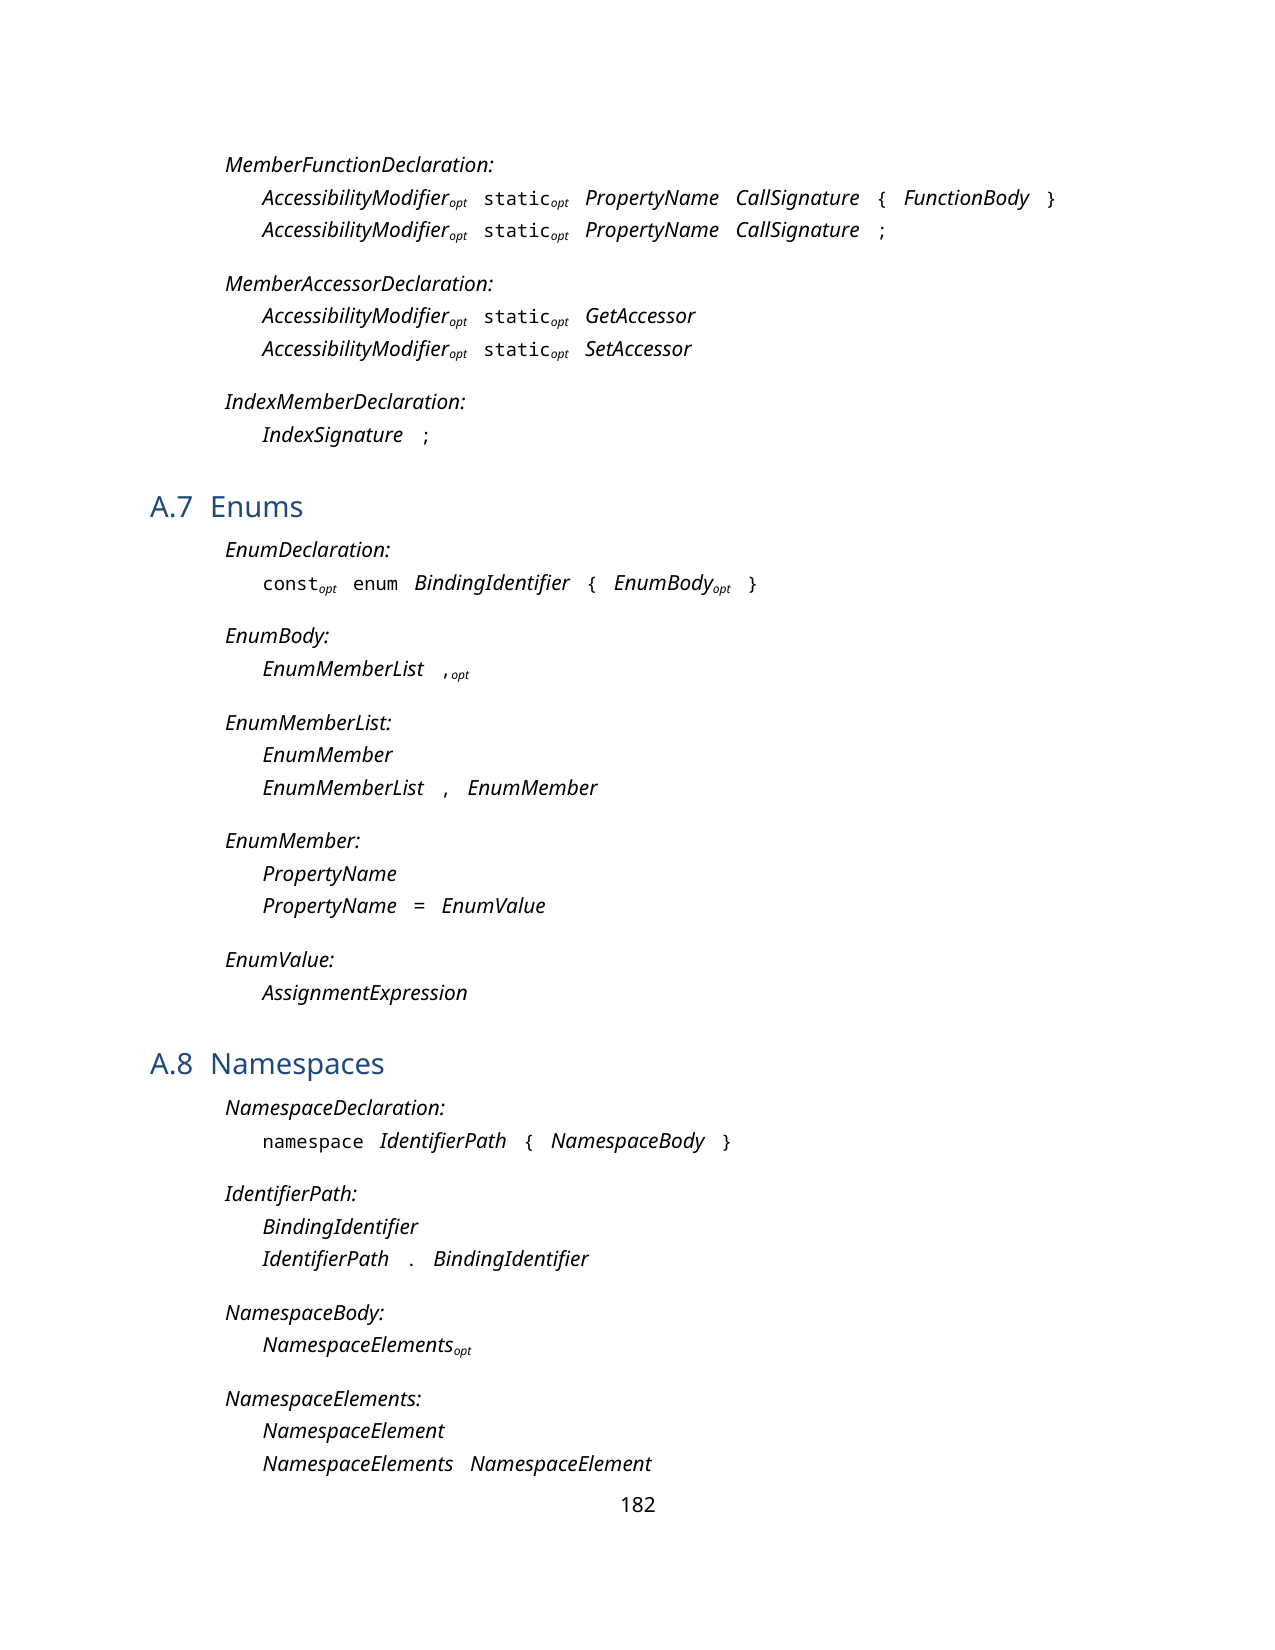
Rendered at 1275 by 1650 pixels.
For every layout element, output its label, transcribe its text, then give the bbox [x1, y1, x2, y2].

text EnumValue: AssignmentExpression [225, 945, 1125, 1006]
text IndexMemberDeclaration: IndexSignature ; [225, 387, 1125, 448]
text EnumBody: EnumMemberList ,opt [225, 622, 1125, 683]
text NamespaceBody: NamespaceElementsopt [225, 1298, 1125, 1359]
text NamespaceElements: NamespaceElement NamespaceElements NamespaceElement [225, 1384, 1125, 1478]
text NamespaceDeclaration: namespace IdentifierPath { NamespaceBody } [225, 1093, 1125, 1154]
text EnumMemberList: EnumMember EnumMemberList , EnumMember [225, 708, 1125, 801]
text EnumMember: PropertyName PropertyName = EnumValue [225, 826, 1125, 920]
text Enums [150, 486, 1125, 526]
text EnumDeclaration: constopt enum BindingIdentifier { EnumBodyopt } [225, 536, 1125, 597]
text Namespaces [150, 1043, 1125, 1083]
text MemberAccessorDeclaration: AccessibilityModifieropt staticopt GetAccessor AccessibilityModifieropt staticopt SetAccessor [225, 269, 1125, 362]
text IdentifierPath: BindingIdentifier IdentifierPath . BindingIdentifier [225, 1179, 1125, 1273]
text MemberFunctionDeclaration: AccessibilityModifieropt staticopt PropertyName CallSignature { FunctionBody } AccessibilityModifieropt staticopt PropertyName CallSignature ; [225, 150, 1125, 244]
